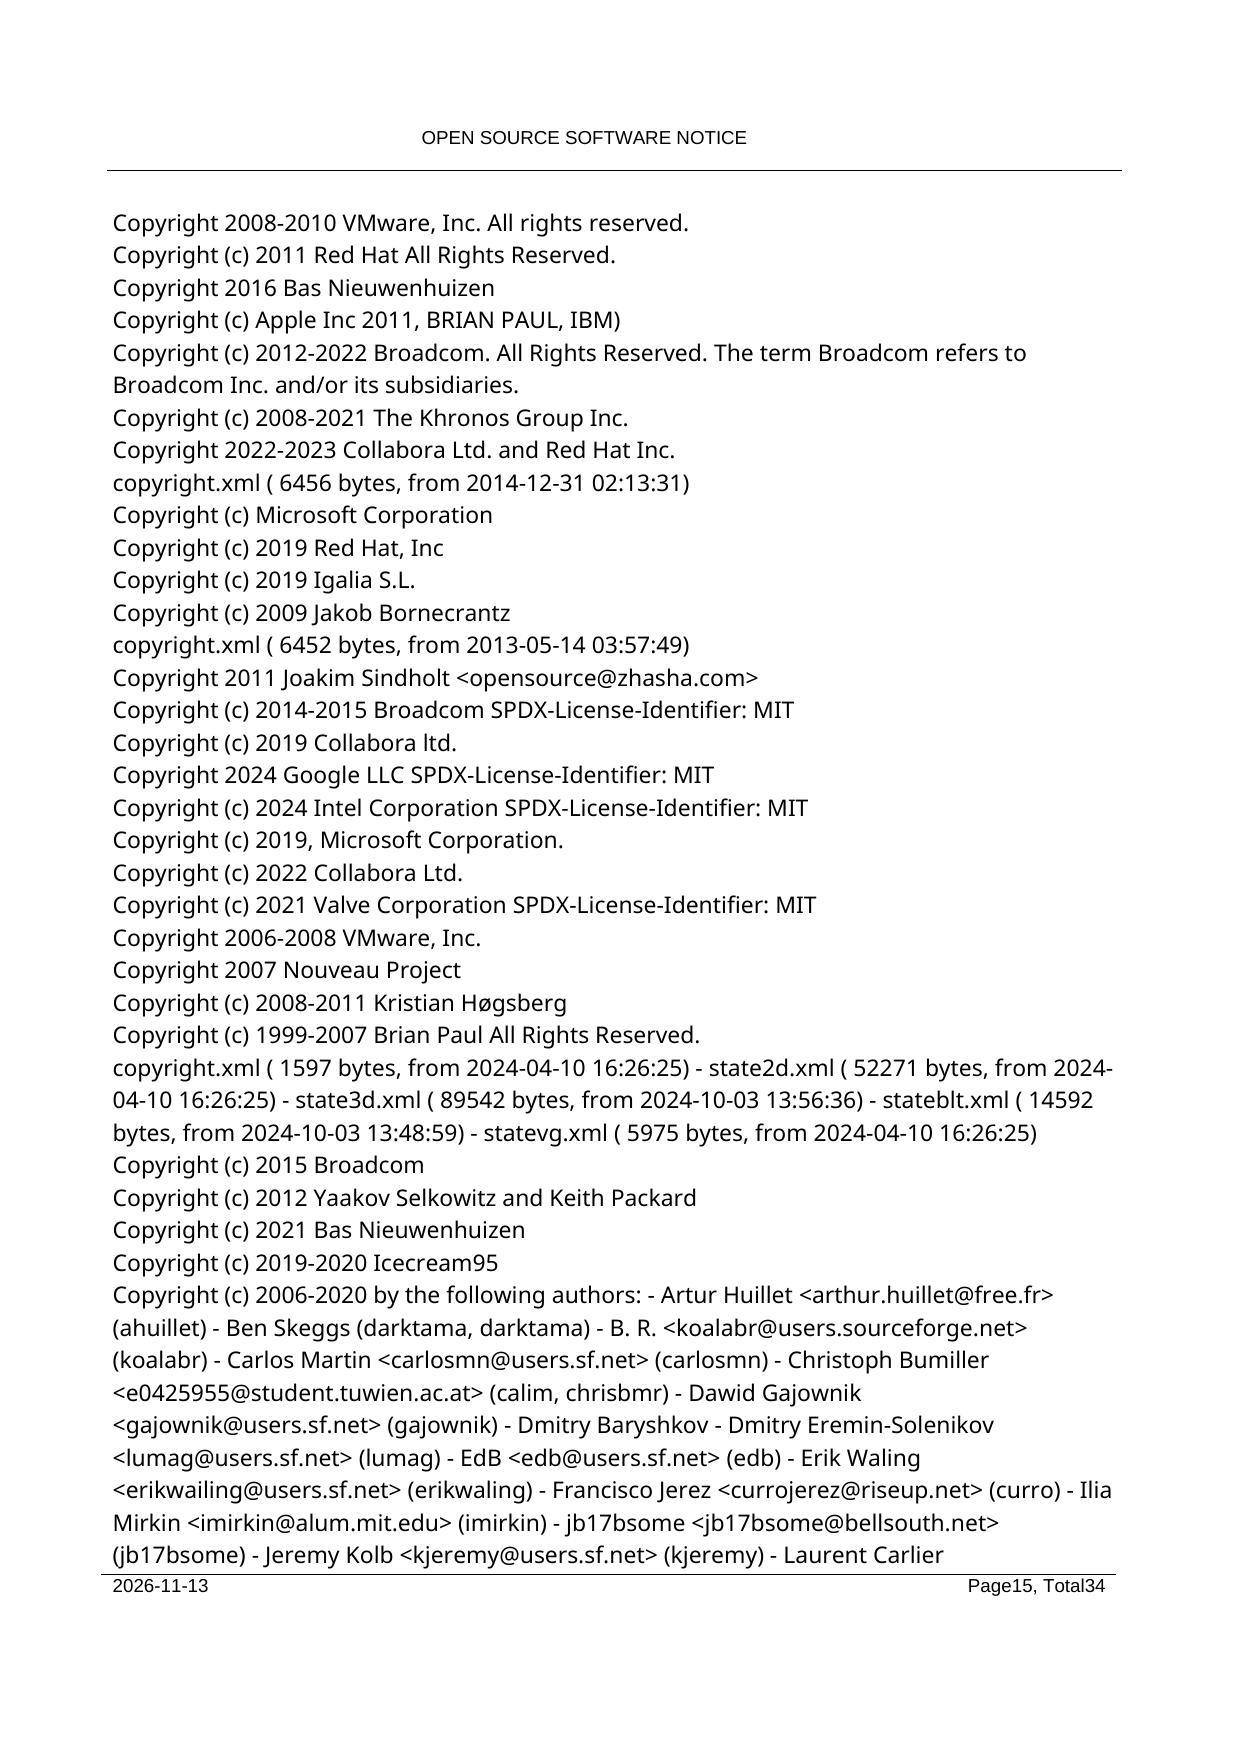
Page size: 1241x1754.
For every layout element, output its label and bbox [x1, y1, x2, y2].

text [112, 206, 1128, 1571]
